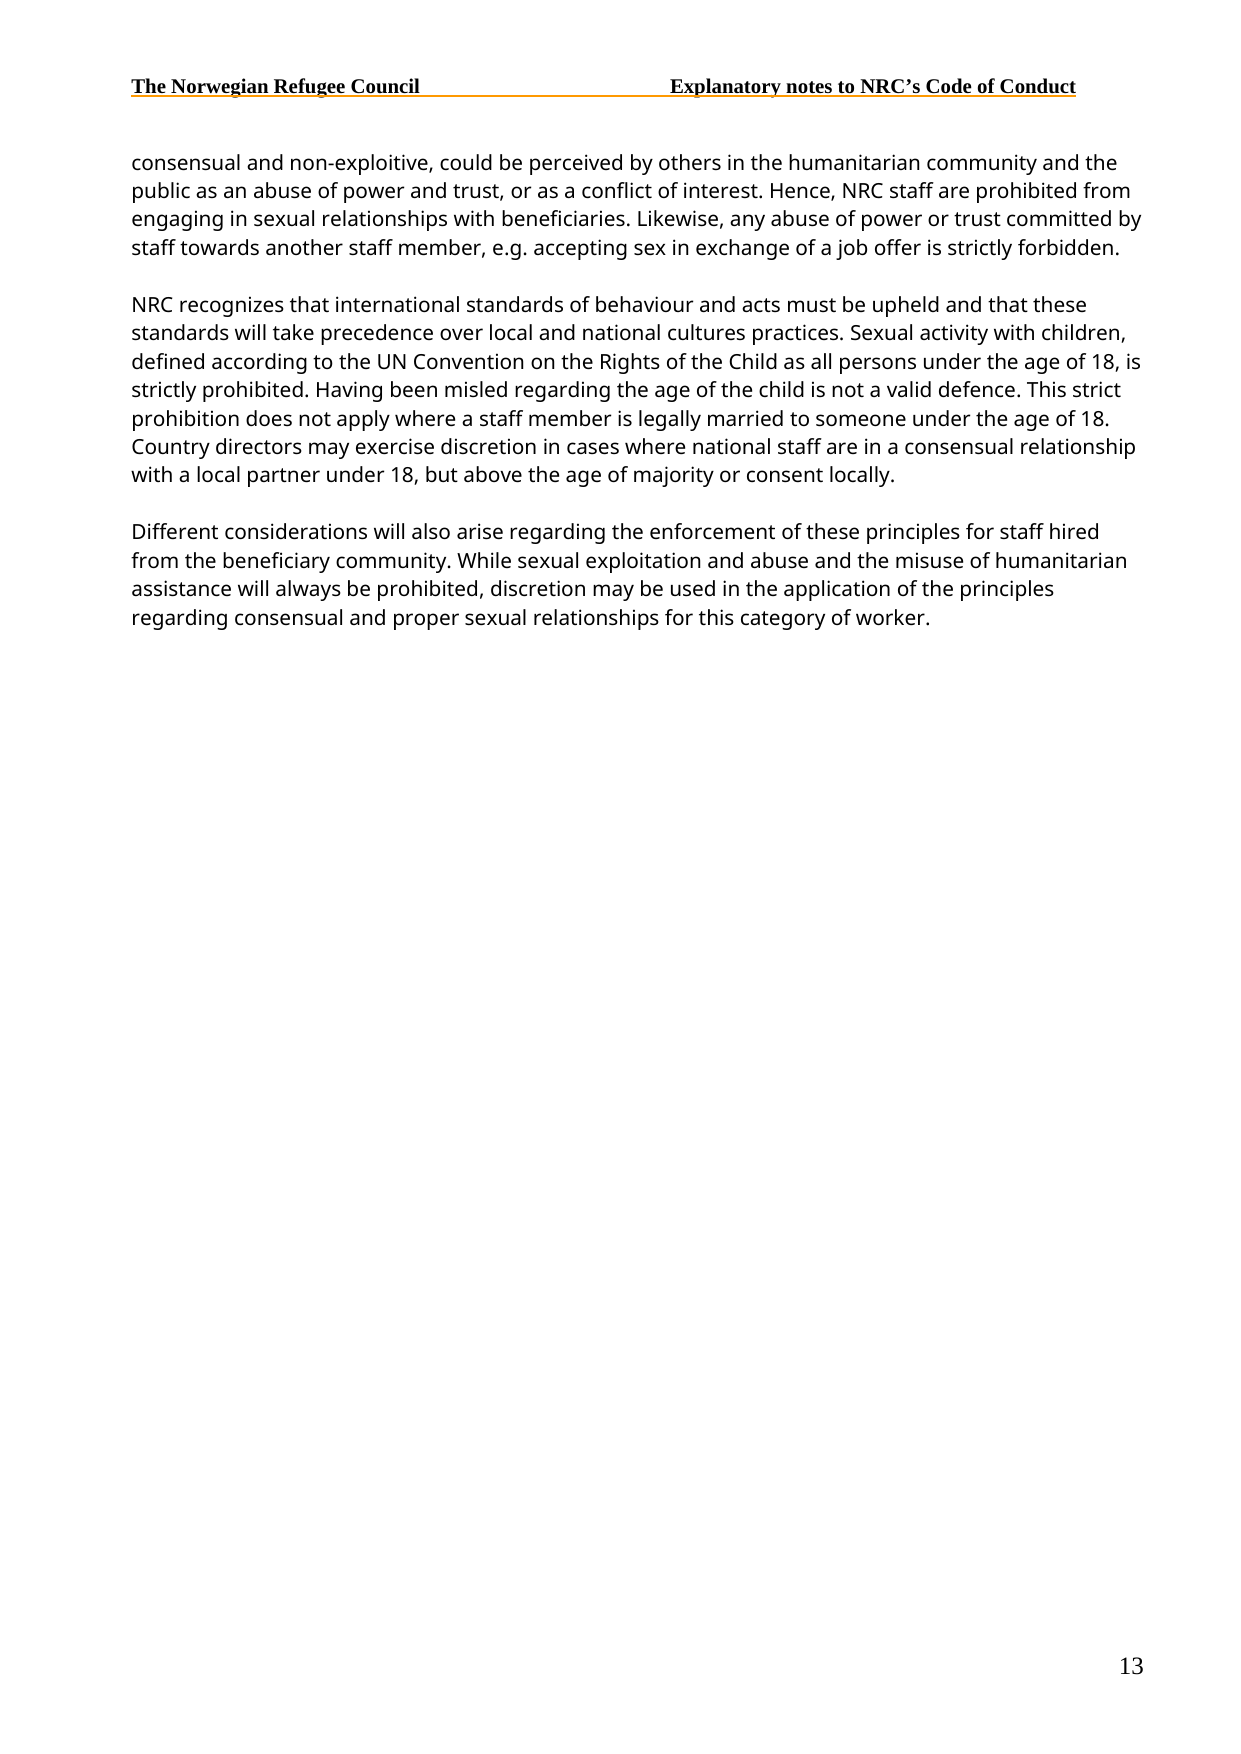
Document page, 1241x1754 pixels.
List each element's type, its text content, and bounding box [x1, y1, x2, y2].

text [131, 148, 1144, 261]
text NRC recognizes that international standards of behaviour and acts must be upheld and that these standards will take precedence over local and national cultures practices. Sexual activity with children, defined according to the UN Convention on the Rights of the Child as all persons under the age of 18, is strictly prohibited. Having been misled regarding the age of the child is not a valid defence. This strict prohibition does not apply where a staff member is legally married to someone under the age of 18. Country directors may exercise discretion in cases where national staff are in a consensual relationship with a local partner under 18, but above the age of majority or consent locally. [131, 290, 1144, 489]
text Different considerations will also arise regarding the enforcement of these principles for staff hired from the beneficiary community. While sexual exploitation and abuse and the misuse of humanitarian assistance will always be prohibited, discretion may be used in the application of the principles regarding consensual and proper sexual relationships for this category of worker. [131, 517, 1144, 631]
